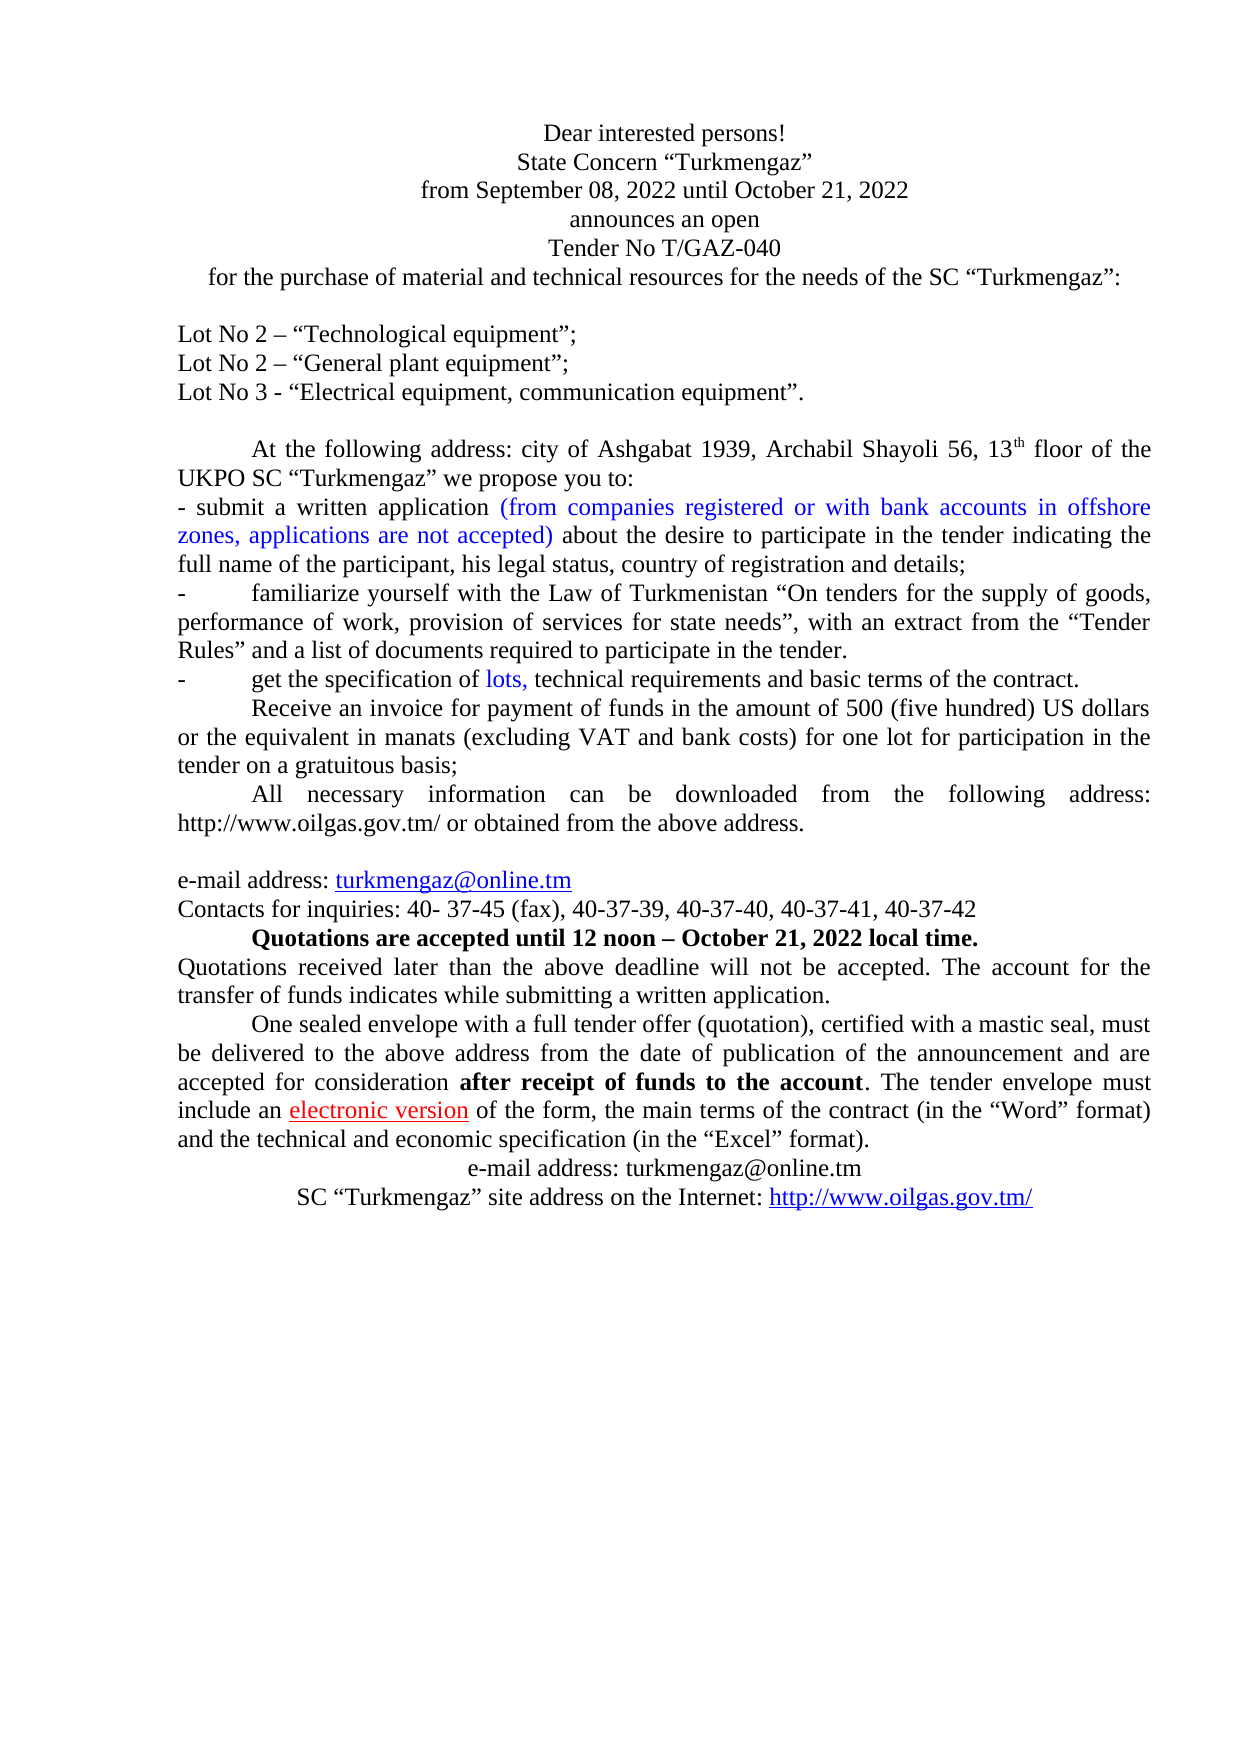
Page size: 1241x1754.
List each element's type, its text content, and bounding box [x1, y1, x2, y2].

text Tender No T/GAZ-040 [177, 233, 1152, 262]
text Quotations received later than the above deadline will not be accepted. The account for the transfer of funds indicates while submitting a written application. [177, 952, 1152, 1009]
text e-mail address: turkmengaz@online.tm [177, 1153, 1152, 1182]
text All necessary information can be downloaded from the following address: http://www.oilgas.gov.tm/ or obtained from the above address. [177, 779, 1152, 837]
text One sealed envelope with a full tender offer (quotation), certified with a mastic seal, must be delivered to the above address from the date of publication of the announcement and are accepted for consideration after receipt of funds to the account. The tender envelope must include an electronic version of the form, the main terms of the contract (in the “Word” format) and the technical and economic specification (in the “Excel” format). [177, 1009, 1152, 1153]
text - get the specification of lots, technical requirements and basic terms of the contract. [177, 664, 1152, 693]
text SC “Turkmengaz” site address on the Internet: http://www.oilgas.gov.tm/ [177, 1182, 1152, 1211]
text for the purchase of material and technical resources for the needs of the SC “Turkmengaz”: [177, 262, 1152, 291]
text Lot No 3 - “Electrical equipment, communication equipment”. [177, 377, 1152, 406]
text announces an open [177, 204, 1152, 233]
text Dear interested persons! [177, 118, 1152, 147]
text Contacts for inquiries: 40- 37-45 (fax), 40-37-39, 40-37-40, 40-37-41, 40-37-42 [177, 894, 1152, 923]
text Lot No 2 – “General plant equipment”; [177, 348, 1152, 377]
text Receive an invoice for payment of funds in the amount of 500 (five hundred) US dollars or the equivalent in manats (excluding VAT and bank costs) for one lot for participation in the tender on a gratuitous basis; [177, 693, 1152, 779]
text - submit a written application (from companies registered or with bank accounts in offshore zones, applications are not accepted) about the desire to participate in the tender indicating the full name of the participant, his legal status, country of registration and details; [177, 492, 1152, 578]
text At the following address: city of Ashgabat 1939, Archabil Shayoli 56, 13th floor of the UKPO SC “Turkmengaz” we propose you to: [177, 434, 1152, 492]
text State Concern “Turkmengaz” [177, 147, 1152, 176]
text - familiarize yourself with the Law of Turkmenistan “On tenders for the supply of goods, performance of work, provision of services for state needs”, with an extract from the “Tender Rules” and a list of documents required to participate in the tender. [177, 578, 1152, 664]
text e-mail address: turkmengaz@online.tm [177, 866, 1152, 894]
text from September 08, 2022 until October 21, 2022 [177, 176, 1152, 204]
text Quotations are accepted until 12 noon – October 21, 2022 local time. [177, 923, 1152, 952]
text Lot No 2 – “Technological equipment”; [177, 319, 1152, 348]
